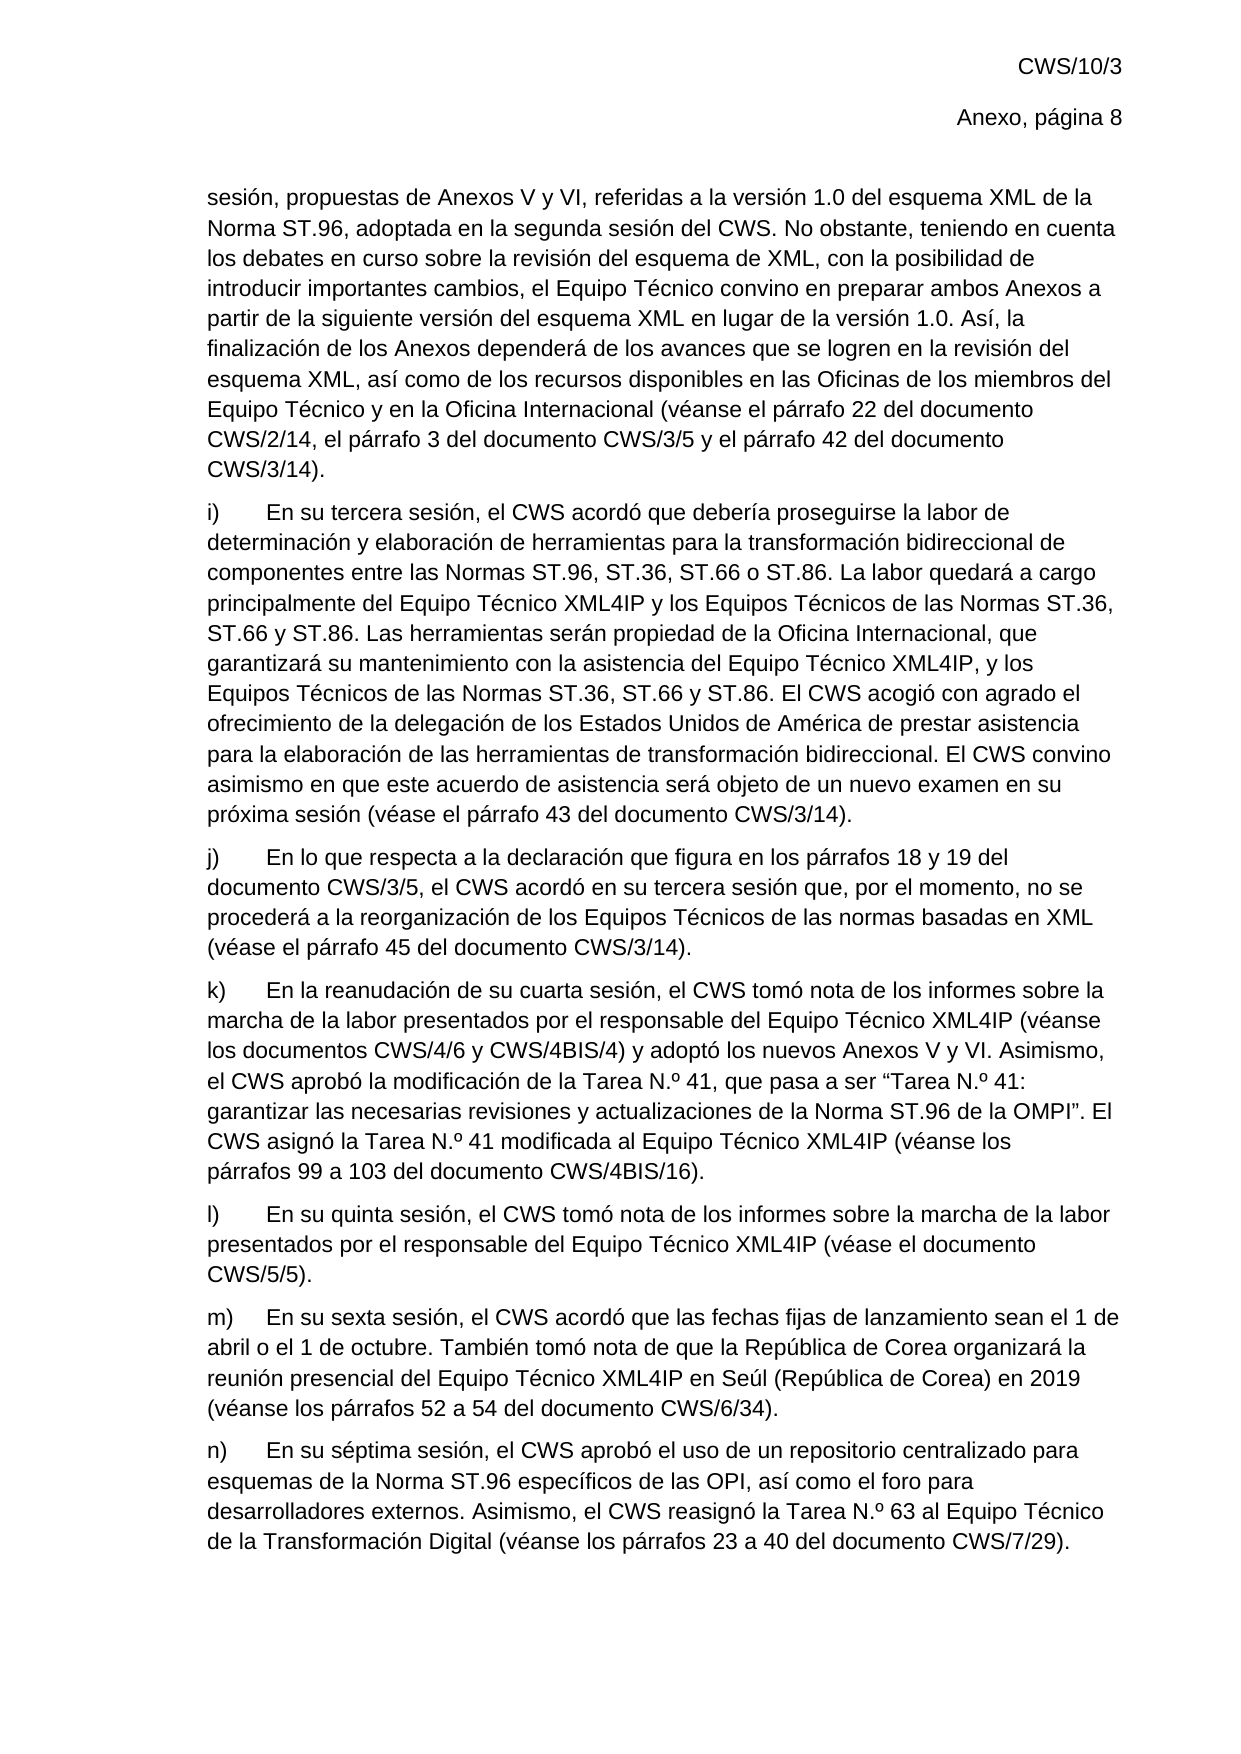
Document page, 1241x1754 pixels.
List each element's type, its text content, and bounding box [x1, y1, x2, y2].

text l) En su quinta sesión, el CWS tomó nota de los informes sobre la marcha de la labor presentados por el responsable del Equipo Técnico XML4IP (véase el documento CWS/5/5). [207, 1201, 1122, 1288]
text m) En su sexta sesión, el CWS acordó que las fechas fijas de lanzamiento sean el 1 de abril o el 1 de octubre. También tomó nota de que la República de Corea organizará la reunión presencial del Equipo Técnico XML4IP en Seúl (República de Corea) en 2019 (véanse los párrafos 52 a 54 del documento CWS/6/34). [207, 1304, 1122, 1421]
text i) En su tercera sesión, el CWS acordó que debería proseguirse la labor de determinación y elaboración de herramientas para la transformación bidireccional de componentes entre las Normas ST.96, ST.36, ST.66 o ST.86. La labor quedará a cargo principalmente del Equipo Técnico XML4IP y los Equipos Técnicos de las Normas ST.36, ST.66 y ST.86. Las herramientas serán propiedad de la Oficina Internacional, que garantizará su mantenimiento con la asistencia del Equipo Técnico XML4IP, y los Equipos Técnicos de las Normas ST.36, ST.66 y ST.86. El CWS acogió con agrado el ofrecimiento de la delegación de los Estados Unidos de América de prestar asistencia para la elaboración de las herramientas de transformación bidireccional. El CWS convino asimismo en que este acuerdo de asistencia será objeto de un nuevo examen en su próxima sesión (véase el párrafo 43 del documento CWS/3/14). [207, 499, 1122, 827]
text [207, 184, 1122, 483]
text j) En lo que respecta a la declaración que figura en los párrafos 18 y 19 del documento CWS/3/5, el CWS acordó en su tercera sesión que, por el momento, no se procederá a la reorganización de los Equipos Técnicos de las normas basadas en XML (véase el párrafo 45 del documento CWS/3/14). [207, 844, 1122, 961]
text k) En la reanudación de su cuarta sesión, el CWS tomó nota de los informes sobre la marcha de la labor presentados por el responsable del Equipo Técnico XML4IP (véanse los documentos CWS/4/6 y CWS/4BIS/4) y adoptó los nuevos Anexos V y VI. Asimismo, el CWS aprobó la modificación de la Tarea N.º 41, que pasa a ser “Tarea N.º 41: garantizar las necesarias revisiones y actualizaciones de la Norma ST.96 de la OMPI”. El CWS asignó la Tarea N.º 41 modificada al Equipo Técnico XML4IP (véanse los párrafos 99 a 103 del documento CWS/4BIS/16). [207, 977, 1122, 1185]
text n) En su séptima sesión, el CWS aprobó el uso de un repositorio centralizado para esquemas de la Norma ST.96 específicos de las OPI, así como el foro para desarrolladores externos. Asimismo, el CWS reasignó la Tarea N.º 63 al Equipo Técnico de la Transformación Digital (véanse los párrafos 23 a 40 del documento CWS/7/29). [207, 1437, 1122, 1554]
